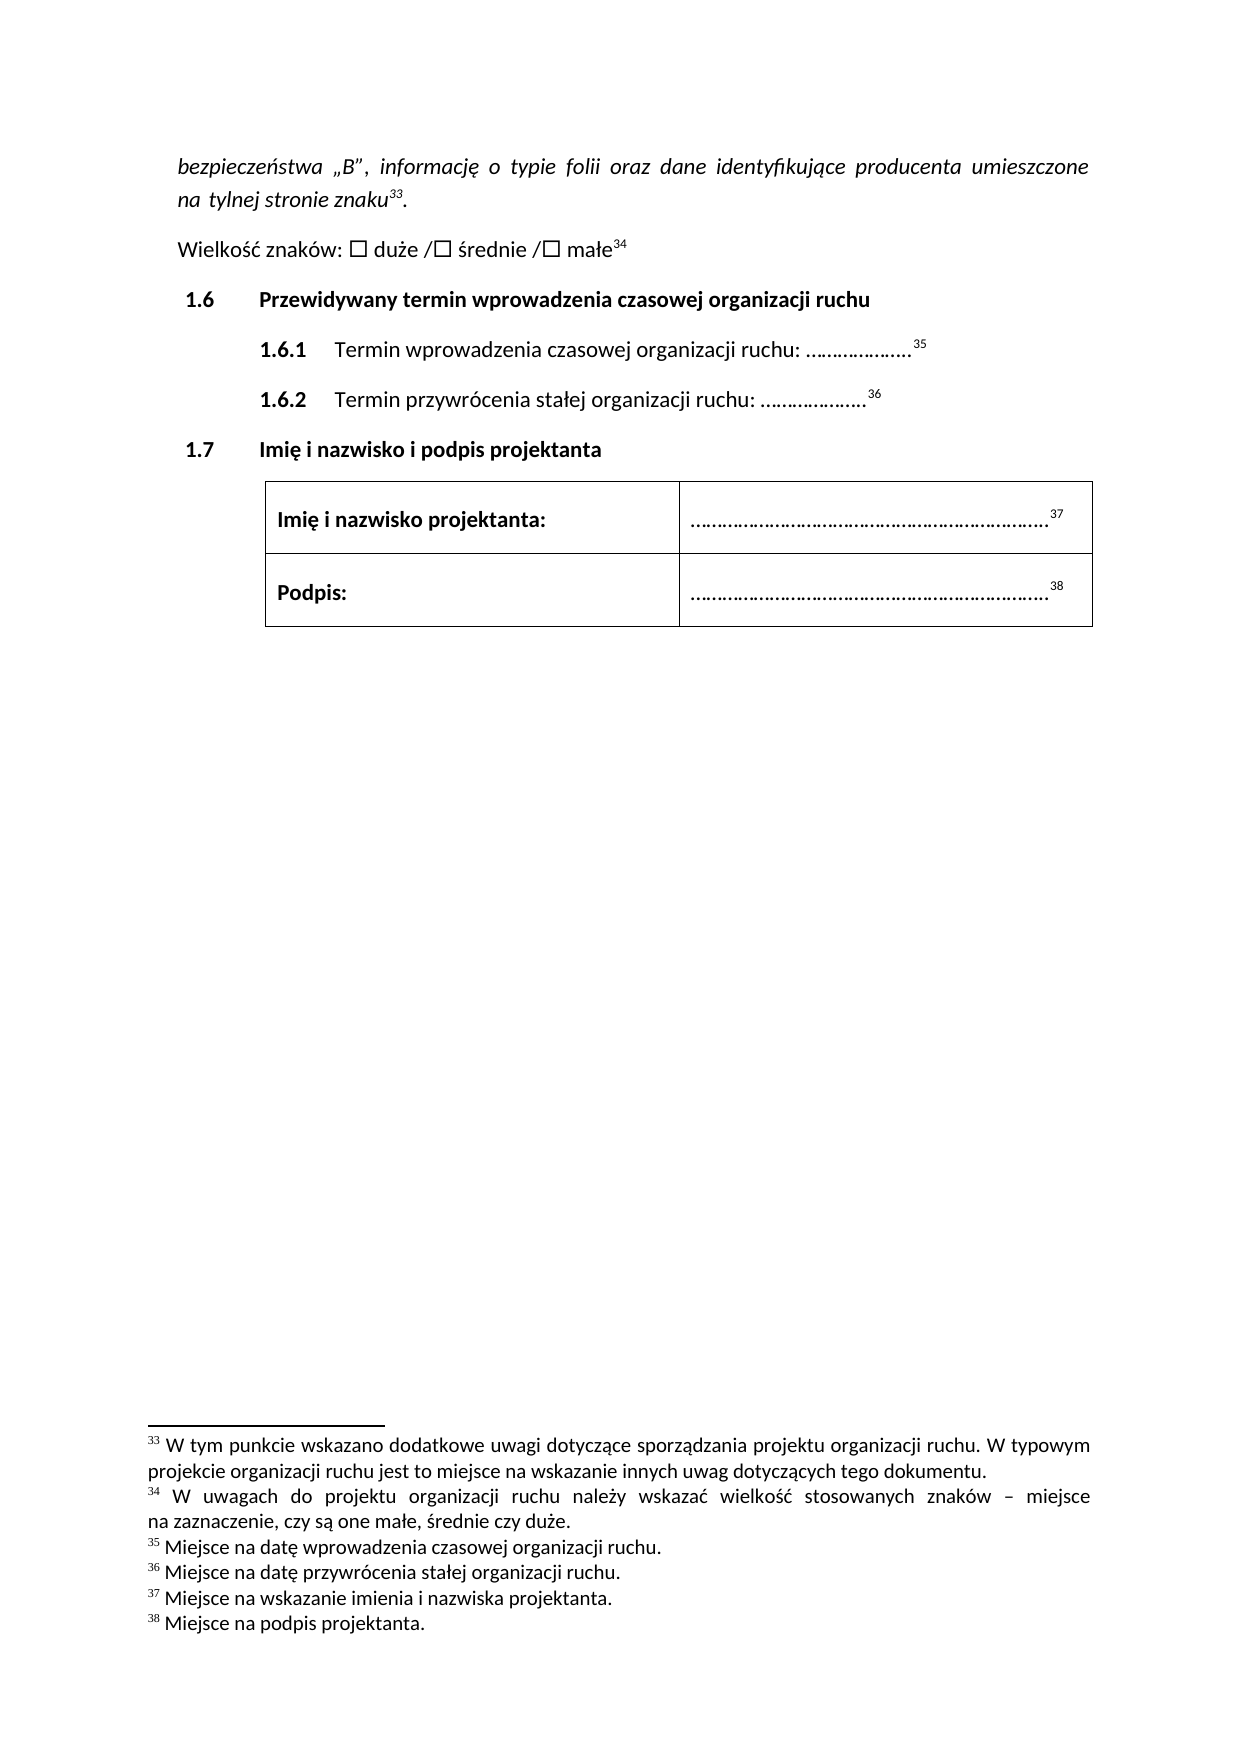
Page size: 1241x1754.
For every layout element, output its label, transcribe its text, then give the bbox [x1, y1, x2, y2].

table_cell ………………………………………………………….. [680, 554, 1092, 626]
table_header ………………………………………………………….. [680, 482, 1092, 553]
list Termin przywrócenia stałej organizacji ruchu: ……………….. [259, 381, 1093, 414]
table_header Imię i nazwisko projektanta: [266, 482, 679, 553]
list Przewidywany termin wprowadzenia czasowej organizacji ruchu [185, 281, 1093, 314]
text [177, 148, 1093, 214]
list Termin wprowadzenia czasowej organizacji ruchu: ……………….. [259, 331, 1093, 364]
table_cell Podpis: [266, 554, 679, 626]
text Wielkość znaków: duże / średnie / małe [177, 231, 1093, 264]
list Imię i nazwisko i podpis projektanta [185, 431, 1093, 464]
